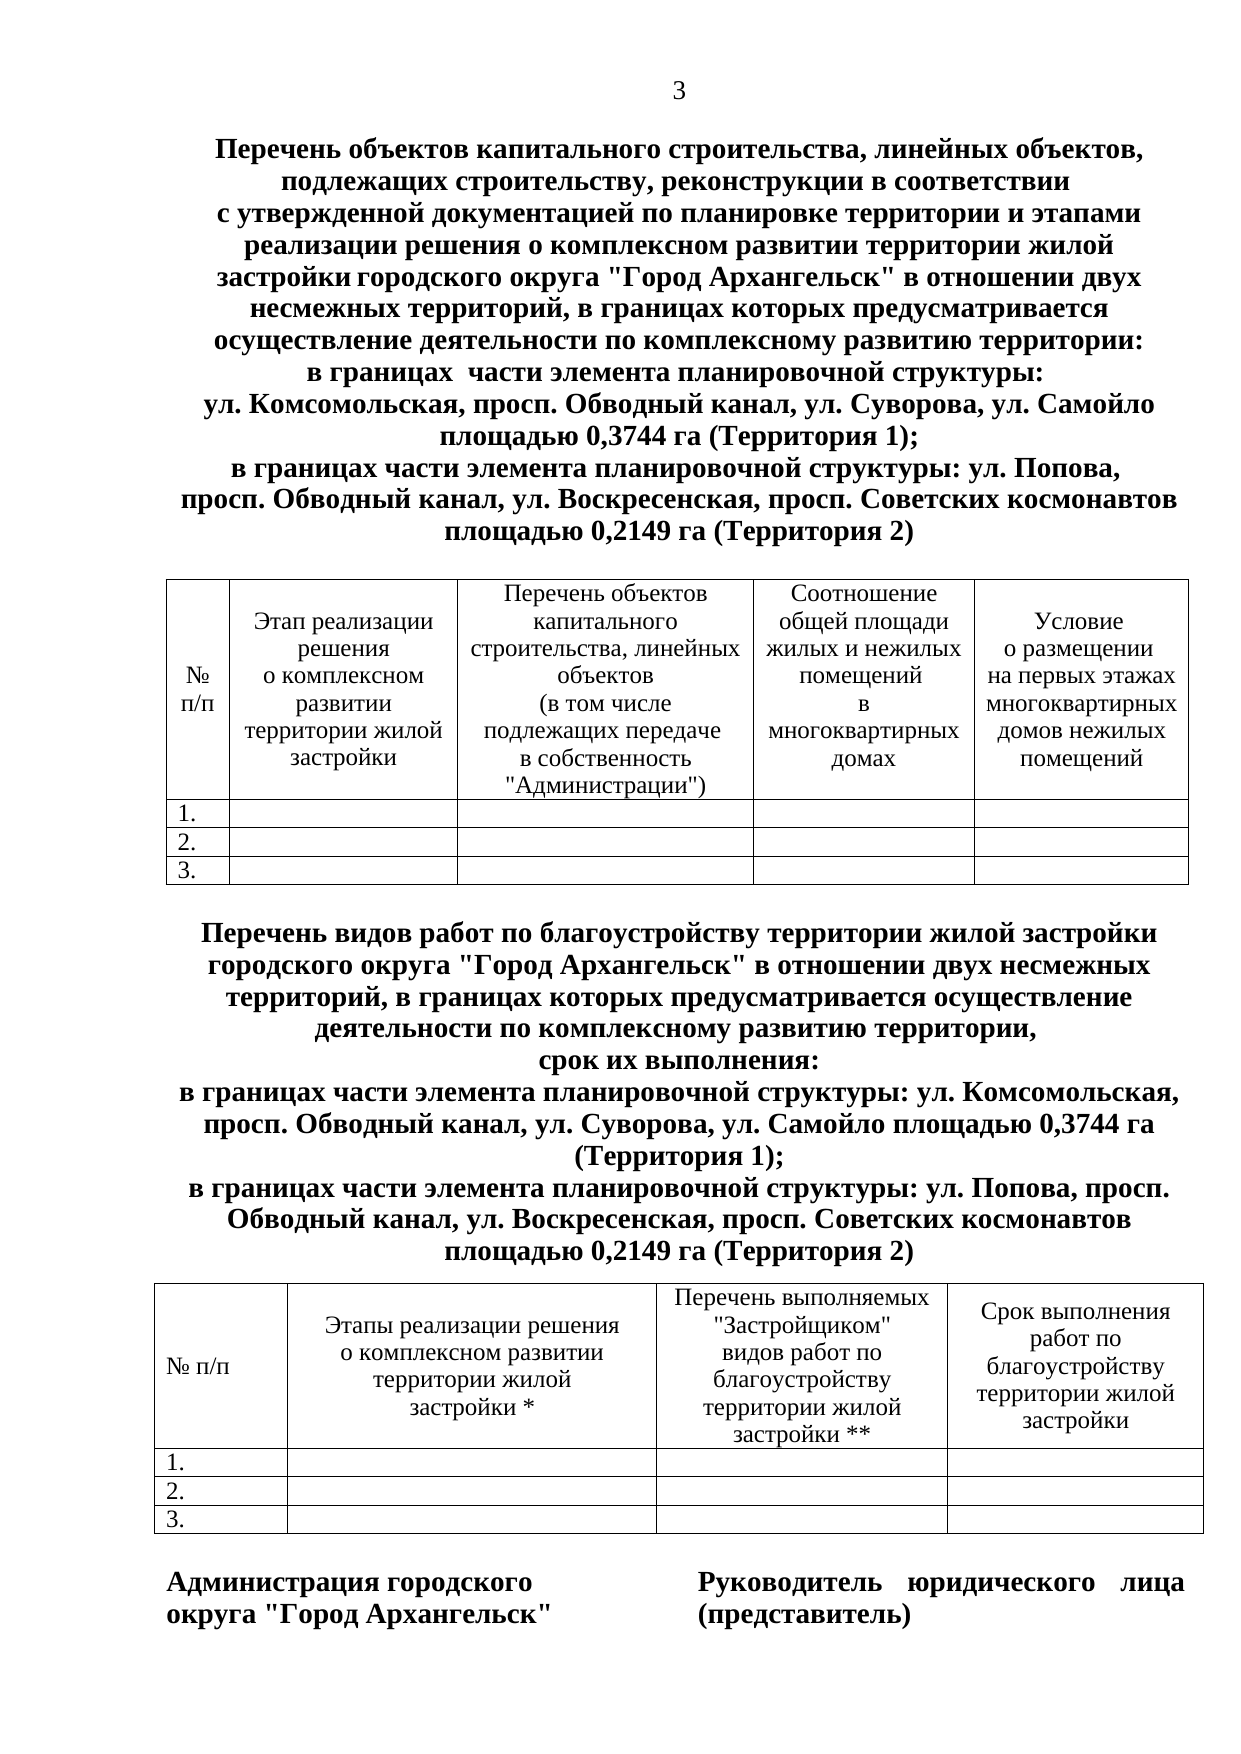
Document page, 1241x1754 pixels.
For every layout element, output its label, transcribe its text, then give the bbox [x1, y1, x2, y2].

table_cell [948, 1449, 1203, 1476]
table_cell [458, 857, 753, 884]
table_cell [948, 1477, 1203, 1504]
text в границах части элемента планировочной структуры: ул. Попова, просп. Обводный канал, ул. Воскресенская, просп. Советских космонавтов площадью 0,2149 га (Территория 2) [177, 1172, 1181, 1267]
table_cell [975, 857, 1188, 884]
table_cell 2. [155, 1477, 287, 1504]
table_header Перечень объектов капитального строительства, линейных объектов (в том числе подлежащих передаче в собственность "Администрации") [458, 580, 753, 799]
table_cell [288, 1449, 656, 1476]
table_header Этапы реализации решения о комплексном развитии территории жилой застройки * [288, 1284, 656, 1448]
table_cell [458, 800, 753, 827]
table_cell 2. [167, 828, 229, 856]
table_cell [975, 828, 1188, 856]
text в границах части элемента планировочной структуры: ул. Комсомольская, просп. Обводный канал, ул. Суворова, ул. Самойло площадью 0,3744 га (Территория 1); [177, 356, 1181, 452]
table_cell [458, 828, 753, 856]
text в границах части элемента планировочной структуры: ул. Комсомольская, просп. Обводный канал, ул. Суворова, ул. Самойло площадью 0,3744 га (Территория 1); [177, 1076, 1181, 1172]
text в границах части элемента планировочной структуры: ул. Попова, просп. Обводный канал, ул. Воскресенская, просп. Советских космонавтов площадью 0,2149 га (Территория 2) [177, 452, 1181, 547]
text Перечень видов работ по благоустройству территории жилой застройки городского округа "Город Архангельск" в отношении двух несмежных территорий, в границах которых предусматривается осуществление деятельности по комплексному развитию территории, срок их выполнения: [177, 917, 1181, 1076]
table_cell 3. [155, 1506, 287, 1533]
table_cell [657, 1449, 947, 1476]
table_header Руководитель юридического лица (представитель) ____________________ подпись [698, 1534, 1185, 1636]
table_cell [288, 1506, 656, 1533]
table_cell [754, 828, 974, 856]
table_header Администрация городского округа "Город Архангельск" (уполномоченное лицо) _________________ подпись [166, 1534, 698, 1636]
table_header Этап реализации решения о комплексном развитии территории жилой застройки [230, 580, 457, 799]
table_cell [948, 1506, 1203, 1533]
table_header Срок выполнения работ по благоустройству территории жилой застройки [948, 1284, 1203, 1448]
table_header № п/п [155, 1284, 287, 1448]
table_cell [657, 1477, 947, 1504]
table_header Перечень выполняемых "Застройщиком" видов работ по благоустройству территории жилой застройки ** [657, 1284, 947, 1448]
table_cell [754, 857, 974, 884]
table_cell [975, 800, 1188, 827]
table_header Условие о размещении на первых этажах многоквартирных домов нежилых помещений [975, 580, 1188, 799]
table_cell [230, 857, 457, 884]
table_header № п/п [167, 580, 229, 799]
table_cell [230, 800, 457, 827]
table_cell [657, 1506, 947, 1533]
text Перечень объектов капитального строительства, линейных объектов, подлежащих строительству, реконструкции в соответствии с утвержденной документацией по планировке территории и этапами реализации решения о комплексном развитии территории жилой застройки городского округа "Город Архангельск" в отношении двух несмежных территорий, в границах которых предусматривается осуществление деятельности по комплексному развитию территории: [177, 133, 1181, 356]
table_cell 3. [167, 857, 229, 884]
table_cell 1. [167, 800, 229, 827]
table_cell [288, 1477, 656, 1504]
table_cell [230, 828, 457, 856]
table_cell 1. [155, 1449, 287, 1476]
table_cell [754, 800, 974, 827]
table_header Соотношение общей площади жилых и нежилых помещений в многоквартирных домах [754, 580, 974, 799]
